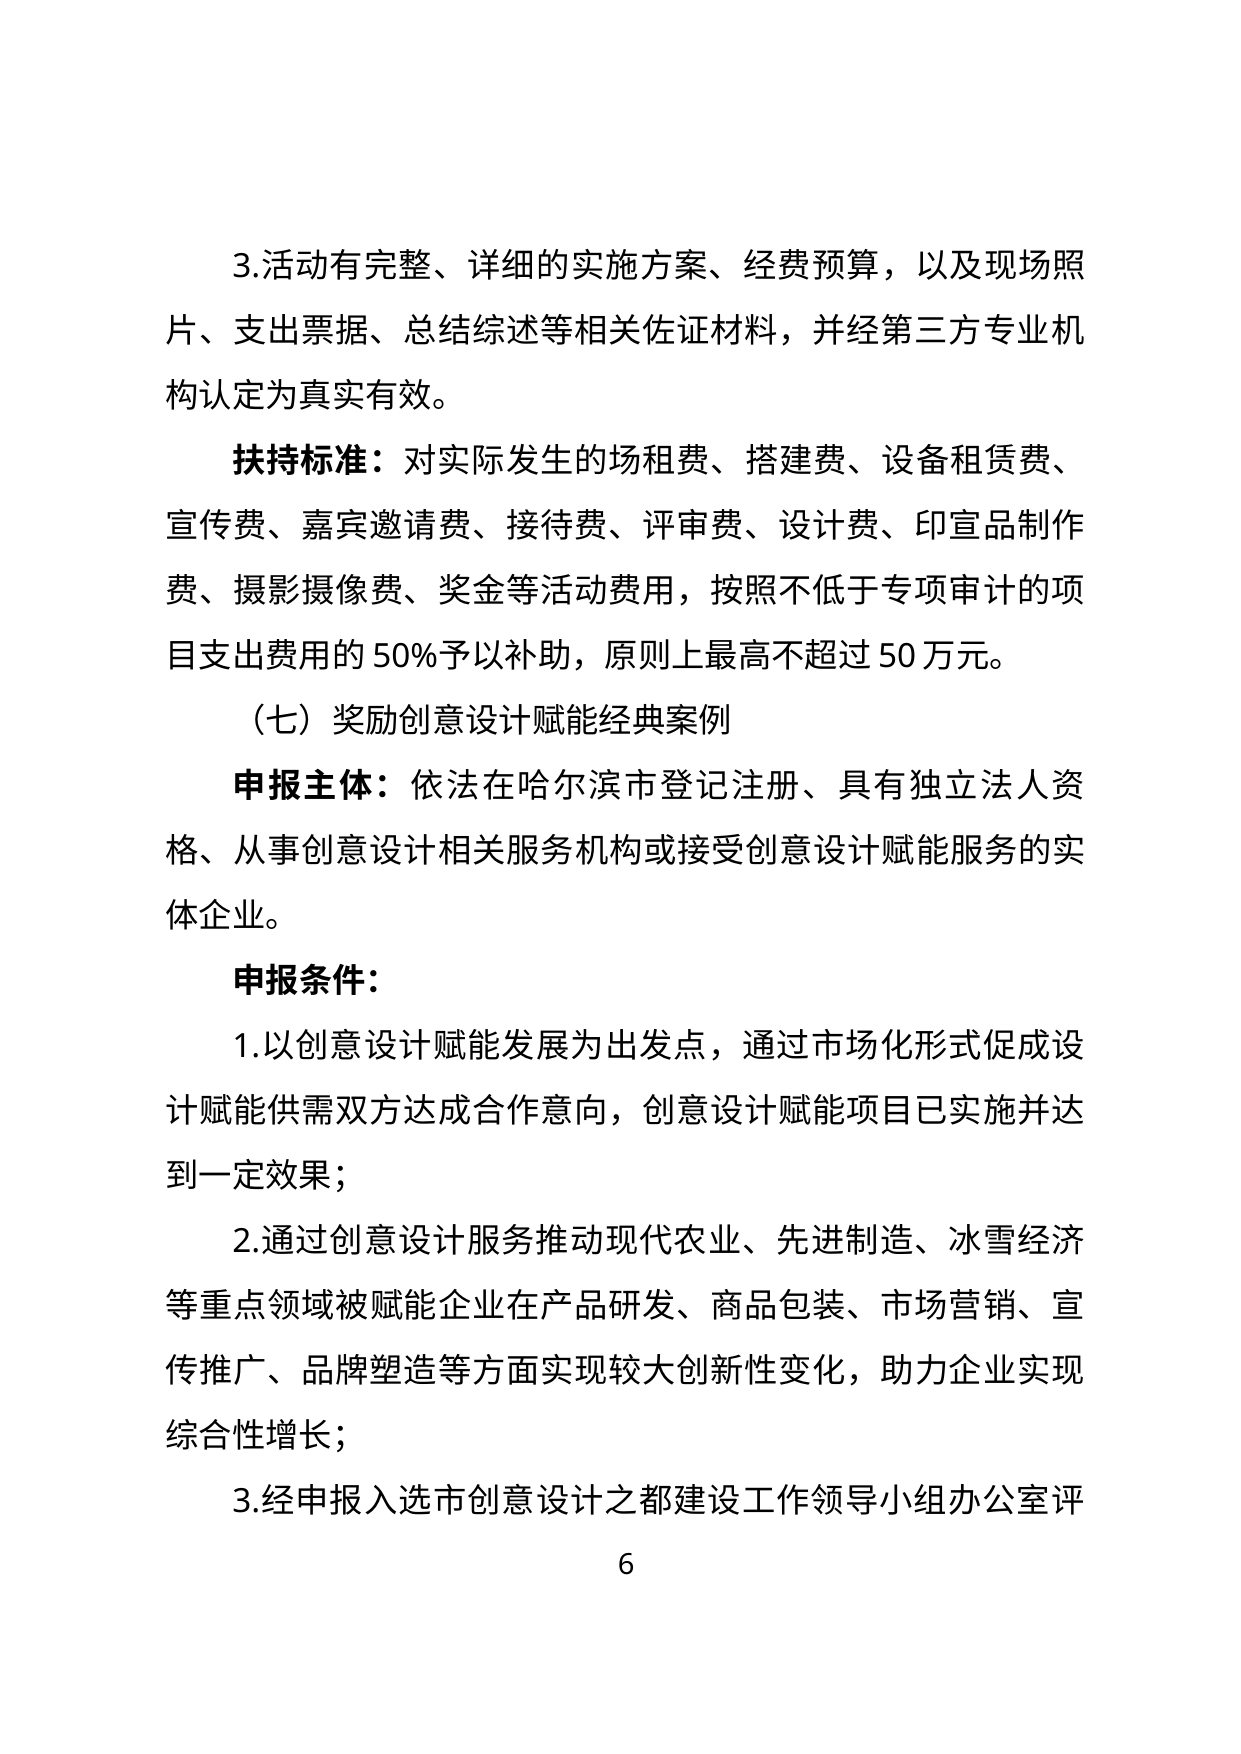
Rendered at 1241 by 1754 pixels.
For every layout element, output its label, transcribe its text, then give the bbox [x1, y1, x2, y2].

text 扶持标准：对实际发生的场租费、搭建费、设备租赁费、宣传费、嘉宾邀请费、接待费、评审费、设计费、印宣品制作费、摄影摄像费、奖金等活动费用，按照不低于专项审计的项目支出费用的50%予以补助，原则上最高不超过50万元。 [165, 426, 1087, 686]
text 申报主体：依法在哈尔滨市登记注册、具有独立法人资格、从事创意设计相关服务机构或接受创意设计赋能服务的实体企业。 [165, 751, 1087, 946]
text （七）奖励创意设计赋能经典案例 [165, 686, 1087, 751]
text 申报条件： [165, 946, 1087, 1011]
text 3.活动有完整、详细的实施方案、经费预算，以及现场照片、支出票据、总结综述等相关佐证材料，并经第三方专业机构认定为真实有效。 [165, 231, 1087, 426]
text 1.以创意设计赋能发展为出发点，通过市场化形式促成设计赋能供需双方达成合作意向，创意设计赋能项目已实施并达到一定效果； [165, 1011, 1087, 1206]
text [165, 1466, 1087, 1531]
text 2.通过创意设计服务推动现代农业、先进制造、冰雪经济等重点领域被赋能企业在产品研发、商品包装、市场营销、宣传推广、品牌塑造等方面实现较大创新性变化，助力企业实现综合性增长； [165, 1206, 1087, 1466]
